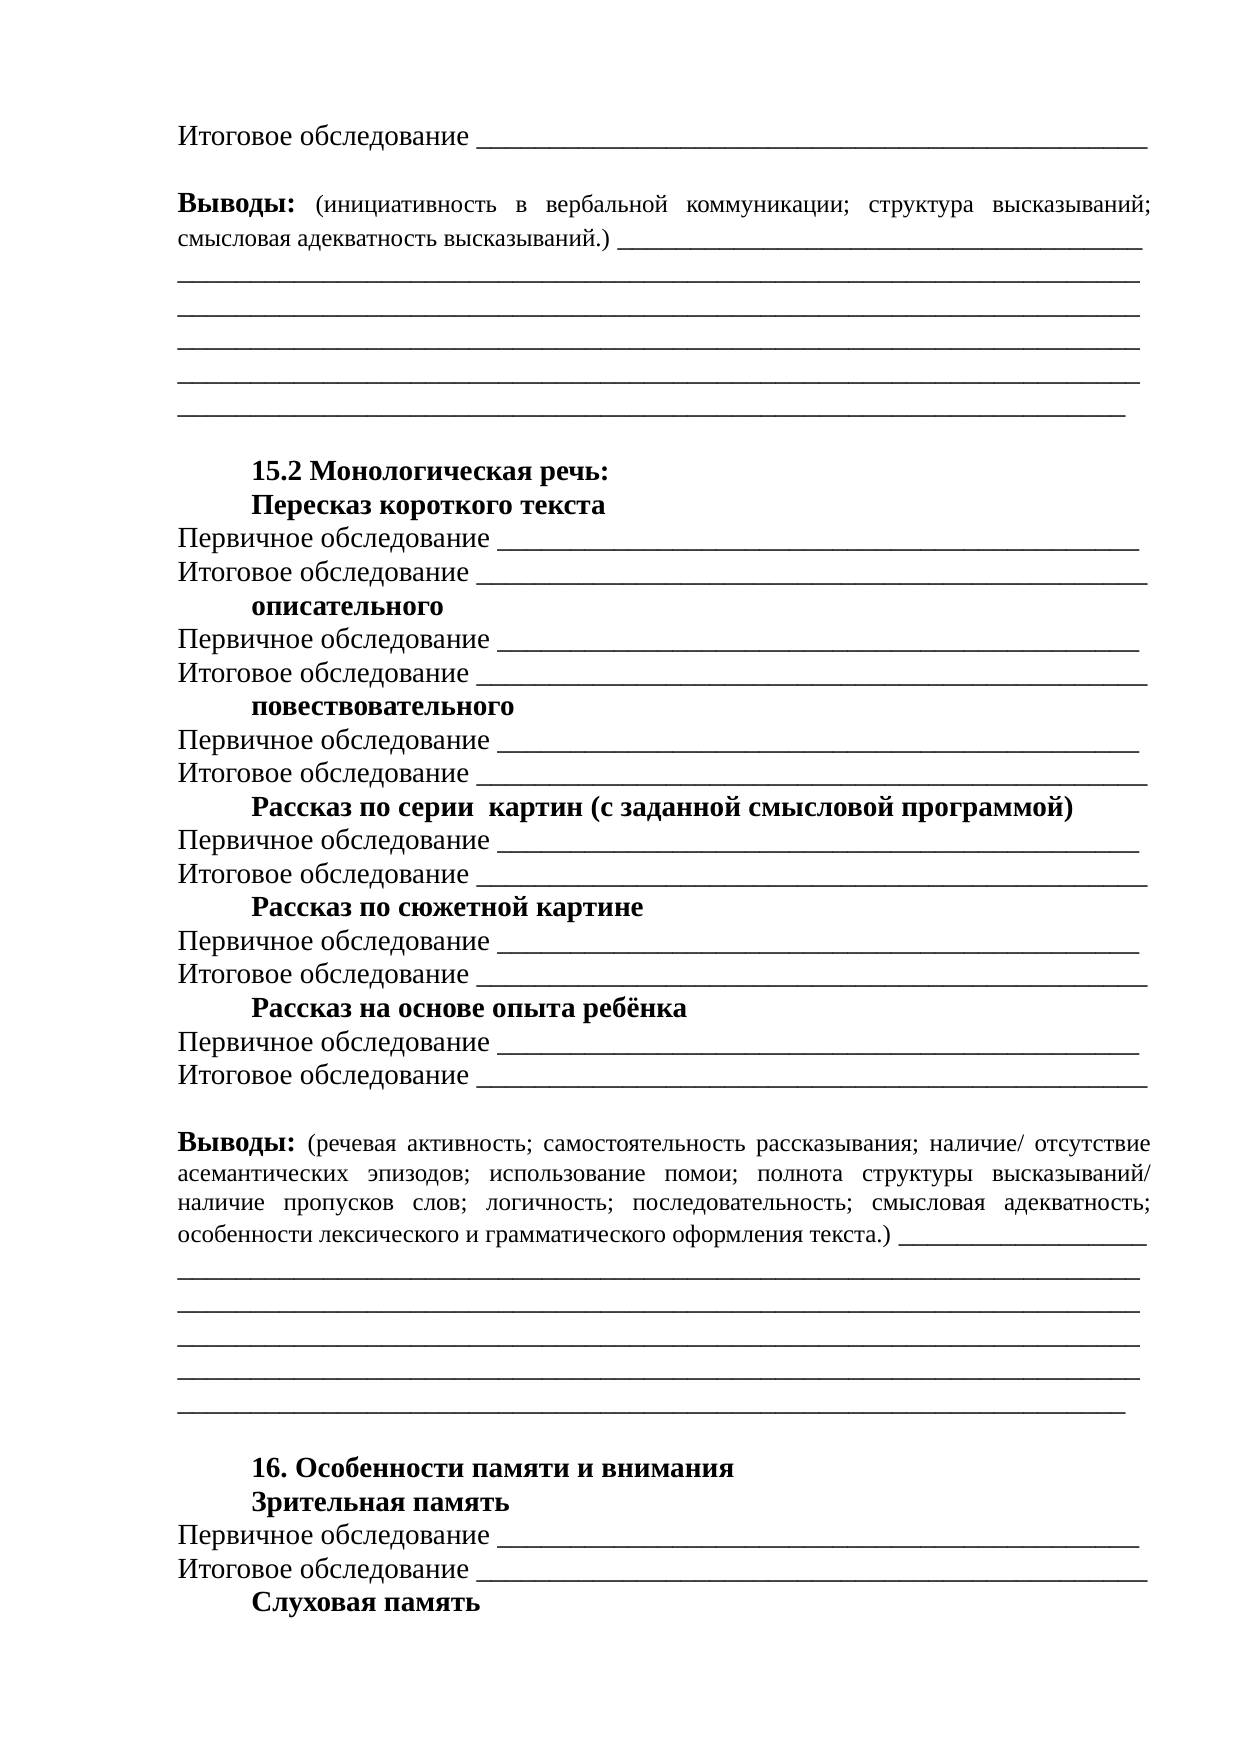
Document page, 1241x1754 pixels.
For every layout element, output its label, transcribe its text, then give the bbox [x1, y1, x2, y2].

text Итоговое обследование ______________________________________________ [177, 957, 1152, 990]
text Итоговое обследование ______________________________________________ [177, 755, 1152, 789]
text Пересказ короткого текста [177, 487, 1152, 521]
text Итоговое обследование ______________________________________________ [177, 856, 1152, 889]
text описательного [177, 588, 1152, 621]
text Первичное обследование ____________________________________________ [177, 822, 1152, 856]
text Первичное обследование ____________________________________________ [177, 1024, 1152, 1057]
text Итоговое обследование ______________________________________________ [177, 554, 1152, 588]
text 15.2 Монологическая речь: [177, 453, 1152, 487]
text Первичное обследование ____________________________________________ [177, 923, 1152, 957]
text Слуховая память [177, 1584, 1152, 1618]
text Рассказ на основе опыта ребёнка [177, 990, 1152, 1024]
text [177, 1551, 1152, 1584]
text Выводы: (инициативность в вербальной коммуникации; структура высказываний; смысловая адекватность высказываний.) ____________________________________ [177, 185, 1152, 252]
text Первичное обследование ____________________________________________ [177, 621, 1152, 655]
text Первичное обследование ____________________________________________ [177, 722, 1152, 755]
text Зрительная память [177, 1484, 1152, 1517]
text Итоговое обследование ______________________________________________ [177, 1057, 1152, 1091]
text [177, 1517, 1152, 1551]
text Рассказ по серии картин (с заданной смысловой программой) [177, 789, 1152, 822]
text Рассказ по сюжетной картине [177, 889, 1152, 923]
text Итоговое обследование ______________________________________________ [177, 655, 1152, 688]
text Первичное обследование ____________________________________________ [177, 521, 1152, 554]
text Выводы: (речевая активность; самостоятельность рассказывания; наличие/ отсутствие асемантических эпизодов; использование помои; полнота структуры высказываний/ наличие пропусков слов; логичность; последовательность; смысловая адекватность; особенности лексического и грамматического оформления текста.) _________________ [177, 1124, 1152, 1249]
text повествовательного [177, 688, 1152, 722]
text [177, 118, 1152, 152]
text 16. Особенности памяти и внимания [177, 1450, 1152, 1484]
